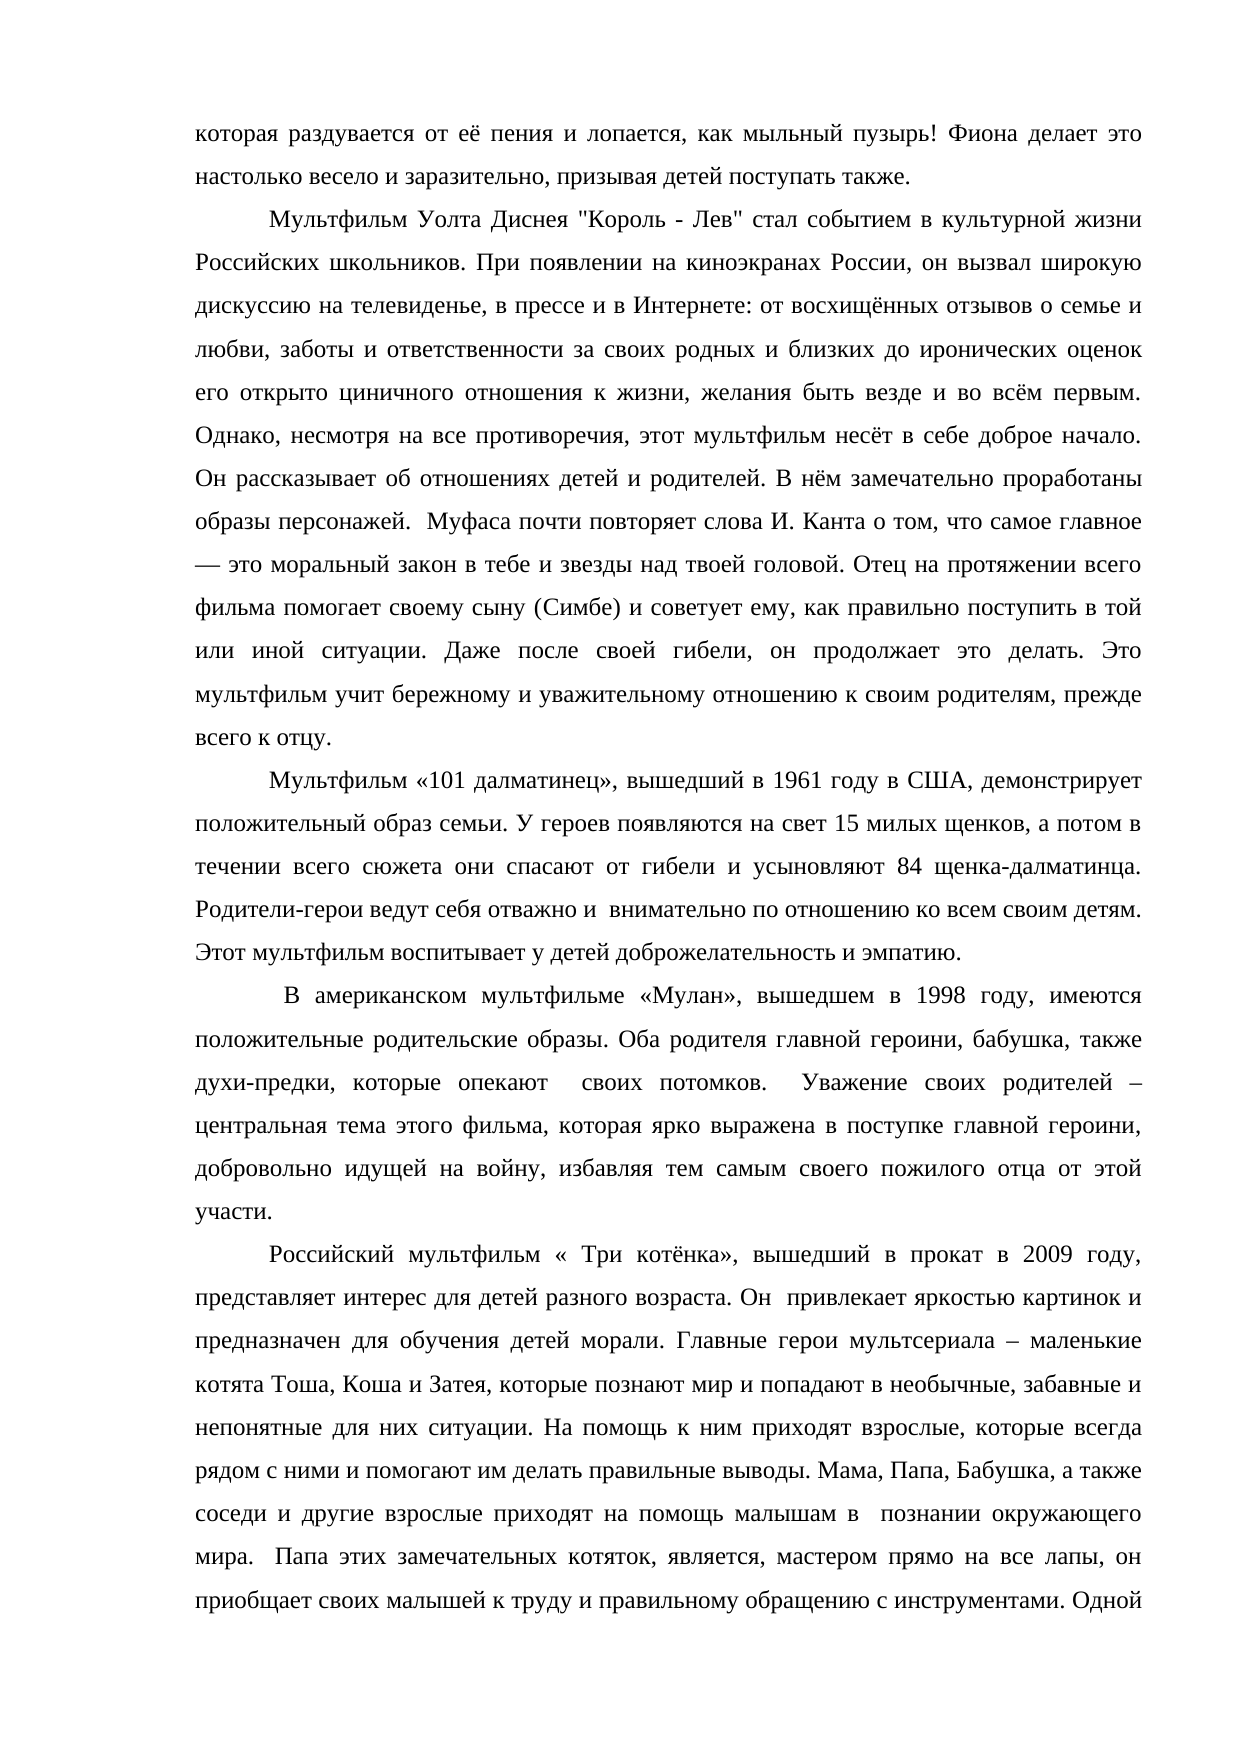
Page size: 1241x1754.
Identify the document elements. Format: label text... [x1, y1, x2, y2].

text Мультфильм «101 далматинец», вышедший в 1961 году в США, демонстрирует положительный образ семьи. У героев появляются на свет 15 милых щенков, а потом в течении всего сюжета они спасают от гибели и усыновляют 84 щенка-далматинца. Родители-герои ведут себя отважно и внимательно по отношению ко всем своим детям. Этот мультфильм воспитывает у детей доброжелательность и эмпатию. [195, 765, 1143, 966]
text Мультфильм Уолта Диснея "Король - Лев" стал событием в культурной жизни Российских школьников. При появлении на киноэкранах России, он вызвал широкую дискуссию на телевиденье, в прессе и в Интернете: от восхищённых отзывов о семье и любви, заботы и ответственности за своих родных и близких до иронических оценок его открыто циничного отношения к жизни, желания быть везде и во всём первым. Однако, несмотря на все противоречия, этот мультфильм несёт в себе доброе начало. Он рассказывает об отношениях детей и родителей. В нём замечательно проработаны образы персонажей. Муфaсa почти повторяет слова И. Канта о том, что самое главное — это моральный закон в тебе и звезды над твоей головой. Отец на протяжении всего фильма помогает своему сыну (Cимбe) и советует ему, как правильно поступить в той или иной ситуации. Даже после своей гибели, он продолжает это делать. Это мультфильм учит бережному и уважительному отношению к своим родителям, прежде всего к отцу. [195, 204, 1143, 751]
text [195, 118, 1143, 190]
text В американском мультфильме «Мулан», вышедшем в 1998 году, имеются положительные родительские образы. Оба родителя главной героини, бабушка, также духи-предки, которые опекают своих потомков. Уважение своих родителей – центральная тема этого фильма, которая ярко выражена в поступке главной героини, добровольно идущей на войну, избавляя тем самым своего пожилого отца от этой участи. [195, 981, 1143, 1225]
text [195, 1239, 1143, 1613]
